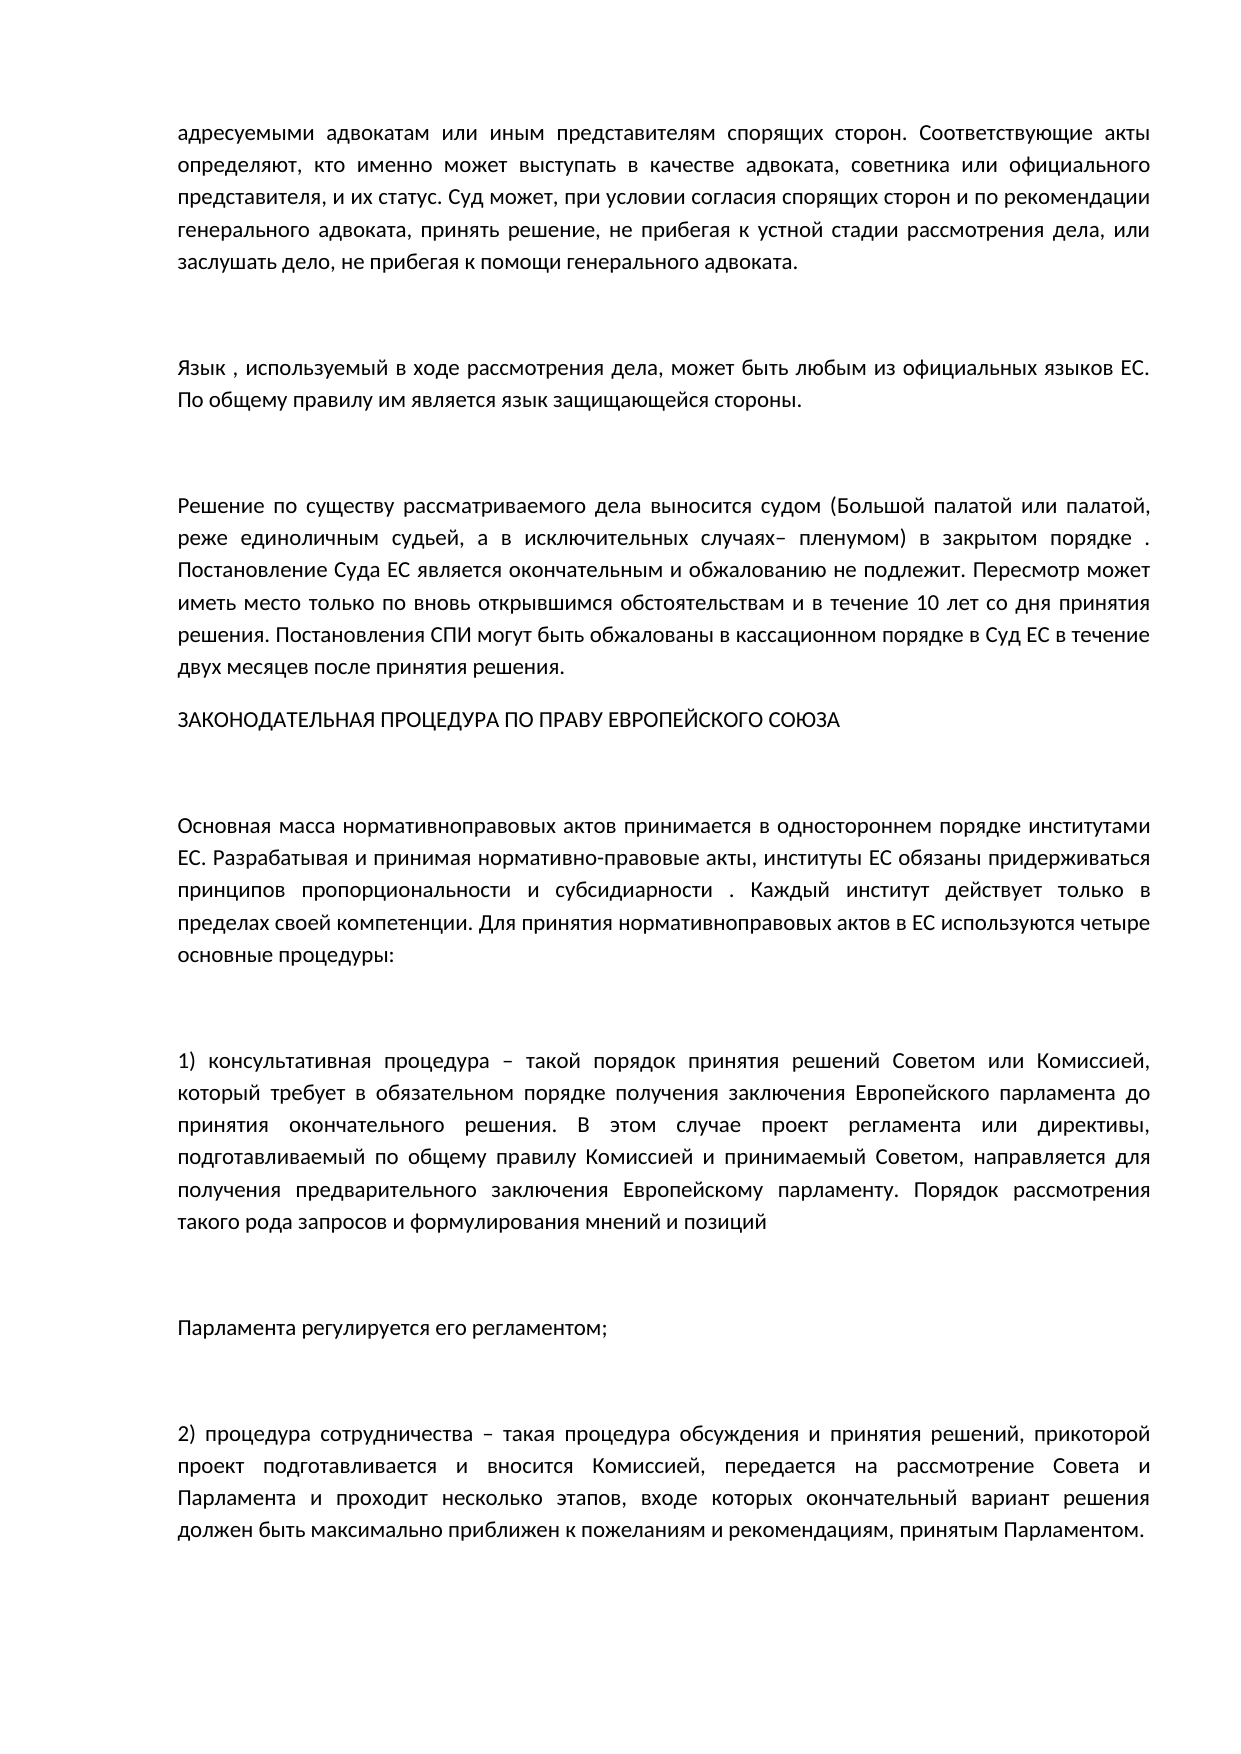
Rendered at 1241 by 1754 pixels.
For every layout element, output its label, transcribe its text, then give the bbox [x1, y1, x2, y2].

text Язык , используемый в ходе рассмотрения дела, может быть любым из официальных языков ЕС. По общему правилу им является язык защищающейся стороны. [177, 353, 1152, 413]
text ЗАКОНОДАТЕЛЬНАЯ ПРОЦЕДУРА ПО ПРАВУ ЕВРОПЕЙСКОГО СОЮЗА [177, 705, 1152, 733]
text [177, 118, 1152, 275]
text Парламента регулируется его регламентом; [177, 1313, 1152, 1341]
text Основная масса нормативноправовых актов принимается в одностороннем порядке институтами ЕС. Разрабатывая и принимая нормативно-правовые акты, институты ЕС обязаны придерживаться принципов пропорциональности и субсидиарности . Каждый институт действует только в пределах своей компетенции. Для принятия нормативноправовых актов в ЕС используются четыре основные процедуры: [177, 811, 1152, 968]
text 2) процедура сотрудничества – такая процедура обсуждения и принятия решений, прикоторой проект подготавливается и вносится Комиссией, передается на рассмотрение Совета и Парламента и проходит несколько этапов, входе которых окончательный вариант решения должен быть максимально приближен к пожеланиям и рекомендациям, принятым Парламентом. [177, 1419, 1152, 1543]
text 1) консультативная процедура – такой порядок принятия решений Советом или Комиссией, который требует в обязательном порядке получения заключения Европейского парламента до принятия окончательного решения. В этом случае проект регламента или директивы, подготавливаемый по общему правилу Комиссией и принимаемый Советом, направляется для получения предварительного заключения Европейскому парламенту. Порядок рассмотрения такого рода запросов и формулирования мнений и позиций [177, 1046, 1152, 1235]
text Решение по существу рассматриваемого дела выносится судом (Большой палатой или палатой, реже единоличным судьей, а в исключительных случаях– пленумом) в закрытом порядке . Постановление Суда ЕС является окончательным и обжалованию не подлежит. Пересмотр может иметь место только по вновь открывшимся обстоятельствам и в течение 10 лет со дня принятия решения. Постановления СПИ могут быть обжалованы в кассационном порядке в Суд ЕС в течение двух месяцев после принятия решения. [177, 491, 1152, 680]
